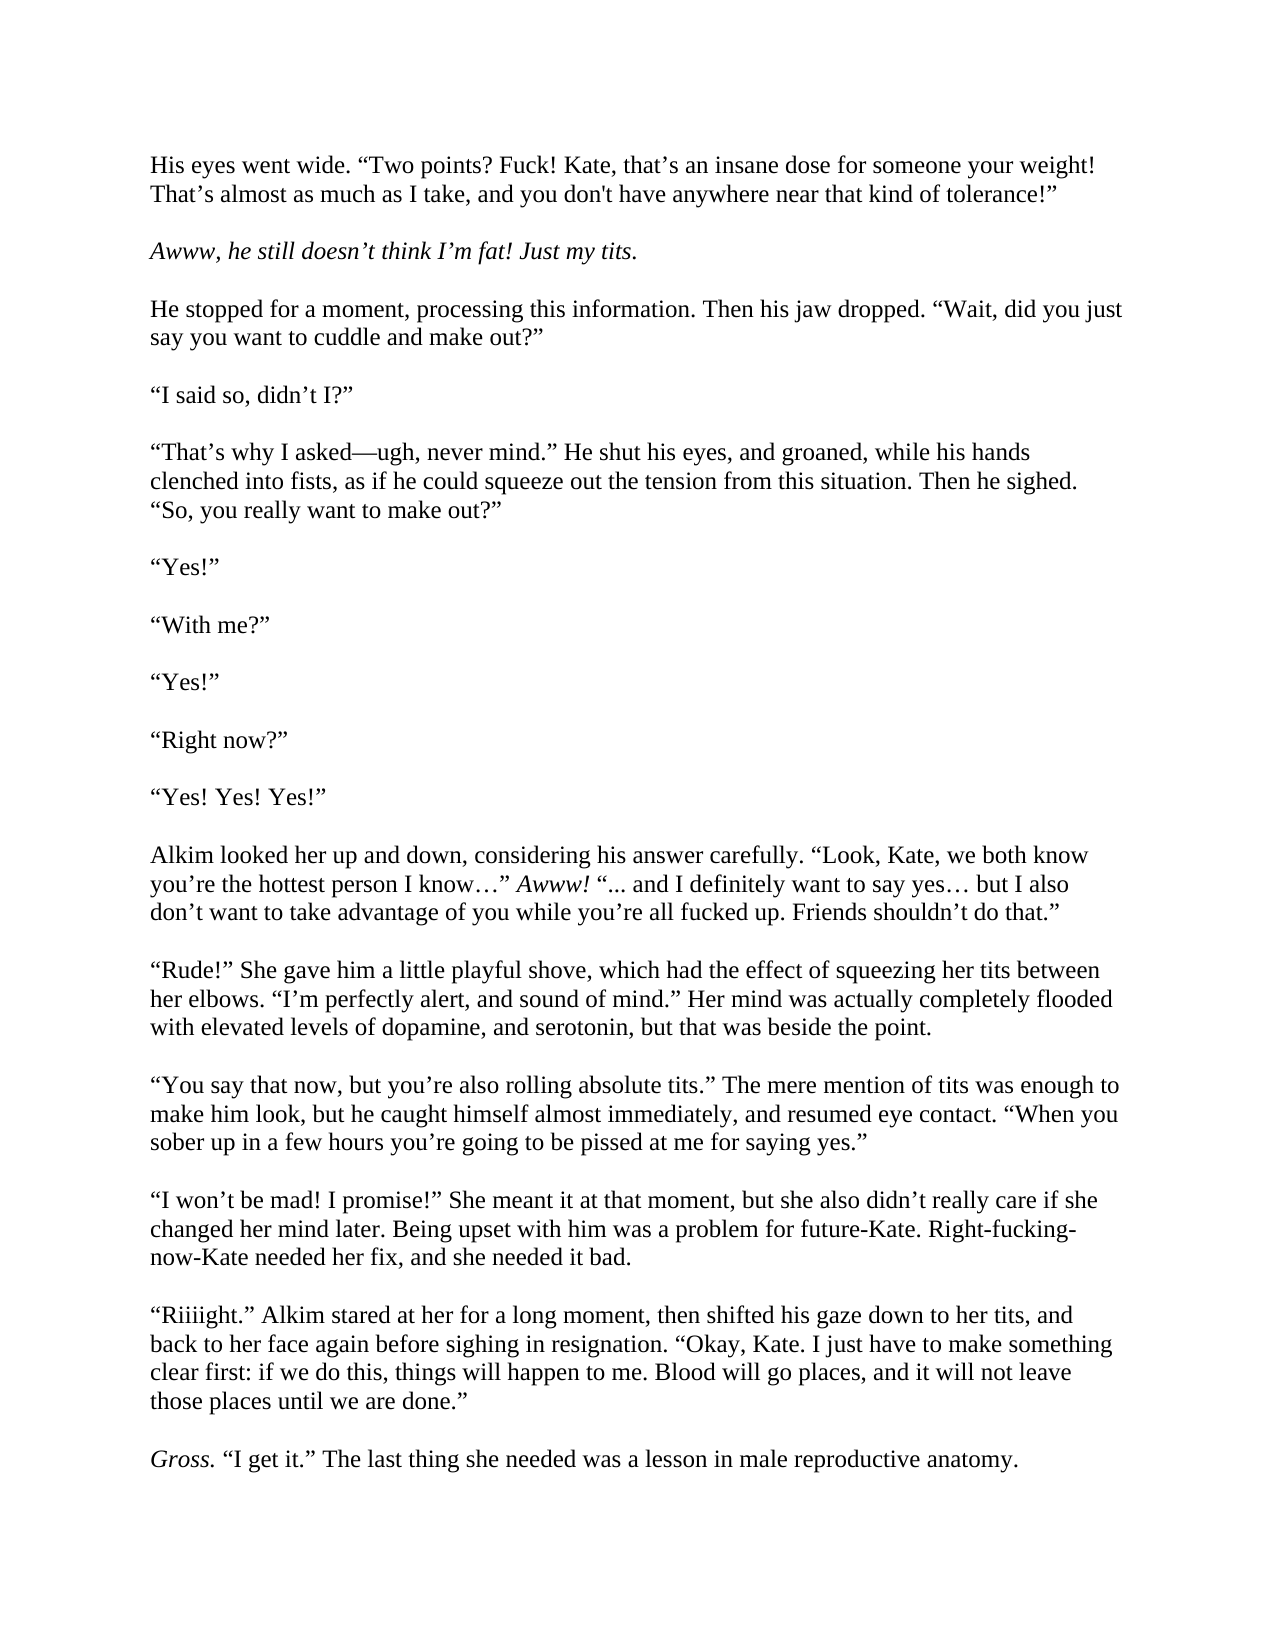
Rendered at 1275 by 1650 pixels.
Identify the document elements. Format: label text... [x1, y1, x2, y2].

text “Rude!” She gave him a little playful shove, which had the effect of squeezing her tits between her elbows. “I’m perfectly alert, and sound of mind.” Her mind was actually completely flooded with elevated levels of dopamine, and serotonin, but that was beside the point. [150, 955, 1125, 1041]
text “Riiiight.” Alkim stared at her for a long moment, then shifted his gaze down to her tits, and back to her face again before sighing in resignation. “Okay, Kate. I just have to make something clear first: if we do this, things will happen to me. Blood will go places, and it will not leave those places until we are done.” [150, 1300, 1125, 1415]
text “With me?” [150, 610, 1125, 639]
text He stopped for a moment, processing this information. Then his jaw dropped. “Wait, did you just say you want to cuddle and make out?” [150, 294, 1125, 351]
text Alkim looked her up and down, considering his answer carefully. “Look, Kate, we both know you’re the hottest person I know…” Awww! “... and I definitely want to say yes… but I also don’t want to take advantage of you while you’re all fucked up. Friends shouldn’t do that.” [150, 840, 1125, 926]
text His eyes went wide. “Two points? Fuck! Kate, that’s an insane dose for someone your weight! That’s almost as much as I take, and you don't have anywhere near that kind of tolerance!” [150, 150, 1125, 207]
text “That’s why I asked—ugh, never mind.” He shut his eyes, and groaned, while his hands clenched into fists, as if he could squeeze out the tension from this situation. Then he sighed. “So, you really want to make out?” [150, 437, 1125, 524]
text “I said so, didn’t I?” [150, 380, 1125, 409]
text “Yes! Yes! Yes!” [150, 782, 1125, 811]
text “I won’t be mad! I promise!” She meant it at that moment, but she also didn’t really care if she changed her mind later. Being upset with him was a problem for future-Kate. Right-fucking-now-Kate needed her fix, and she needed it bad. [150, 1185, 1125, 1271]
text Awww, he still doesn’t think I’m fat! Just my tits. [150, 236, 1125, 265]
text “Yes!” [150, 667, 1125, 696]
text “You say that now, but you’re also rolling absolute tits.” The mere mention of tits was enough to make him look, but he caught himself almost immediately, and resumed eye contact. “When you sober up in a few hours you’re going to be pissed at me for saying yes.” [150, 1070, 1125, 1156]
text “Right now?” [150, 725, 1125, 754]
text “Yes!” [150, 552, 1125, 581]
text Gross. “I get it.” The last thing she needed was a lesson in male reproductive anatomy. [150, 1444, 1125, 1472]
